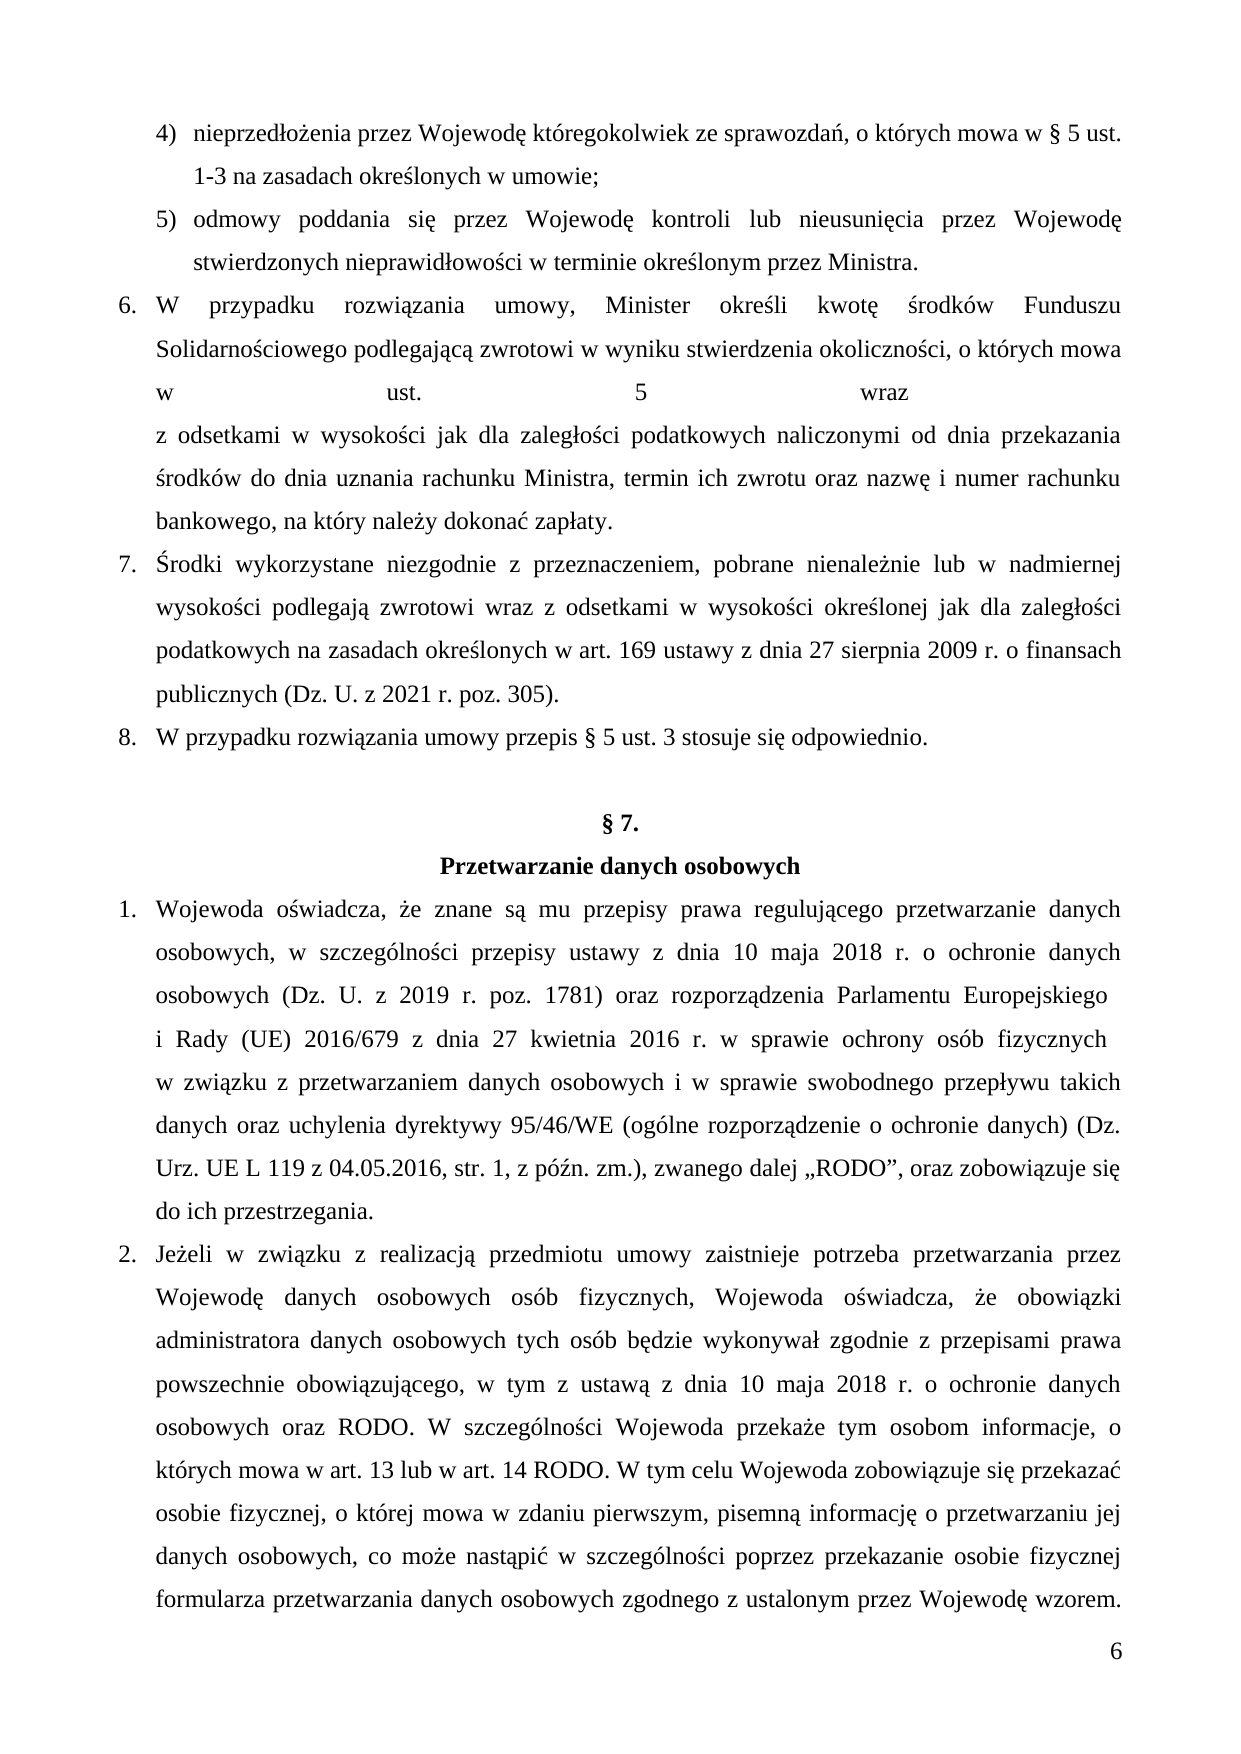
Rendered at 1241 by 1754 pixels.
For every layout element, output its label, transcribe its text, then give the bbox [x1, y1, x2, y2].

text Przetwarzanie danych osobowych [118, 851, 1122, 880]
list Wojewoda oświadcza, że znane są mu przepisy prawa regulującego przetwarzanie danych osobowych, w szczególności przepisy ustawy z dnia 10 maja 2018 r. o ochronie danych osobowych (Dz. U. z 2019 r. poz. 1781) oraz rozporządzenia Parlamentu Europejskiego i Rady (UE) 2016/679 z dnia 27 kwietnia 2016 r. w sprawie ochrony osób fizycznych w związku z przetwarzaniem danych osobowych i w sprawie swobodnego przepływu takich danych oraz uchylenia dyrektywy 95/46/WE (ogólne rozporządzenie o ochronie danych) (Dz. Urz. UE L 119 z 04.05.2016, str. 1, z późn. zm.), zwanego dalej „RODO”, oraz zobowiązuje się do ich przestrzegania. [118, 894, 1122, 1225]
list W przypadku rozwiązania umowy przepis § 5 ust. 3 stosuje się odpowiednio. [118, 722, 1122, 751]
list Środki wykorzystane niezgodnie z przeznaczeniem, pobrane nienależnie lub w nadmiernej wysokości podlegają zwrotowi wraz z odsetkami w wysokości określonej jak dla zaległości podatkowych na zasadach określonych w art. 169 ustawy z dnia 27 sierpnia 2009 r. o finansach publicznych (Dz. U. z 2021 r. poz. 305). [118, 549, 1122, 707]
list W przypadku rozwiązania umowy, Minister określi kwotę środków Funduszu Solidarnościowego podlegającą zwrotowi w wyniku stwierdzenia okoliczności, o których mowa w ust. 5 wraz z odsetkami w wysokości jak dla zaległości podatkowych naliczonymi od dnia przekazania środków do dnia uznania rachunku Ministra, termin ich zwrotu oraz nazwę i numer rachunku bankowego, na który należy dokonać zapłaty. [118, 291, 1122, 535]
list nieprzedłożenia przez Wojewodę któregokolwiek ze sprawozdań, o których mowa w § 5 ust. 1-3 na zasadach określonych w umowie; [156, 118, 1122, 190]
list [118, 1239, 1122, 1613]
text § 7. [118, 808, 1122, 837]
list odmowy poddania się przez Wojewodę kontroli lub nieusunięcia przez Wojewodę stwierdzonych nieprawidłowości w terminie określonym przez Ministra. [156, 204, 1122, 276]
